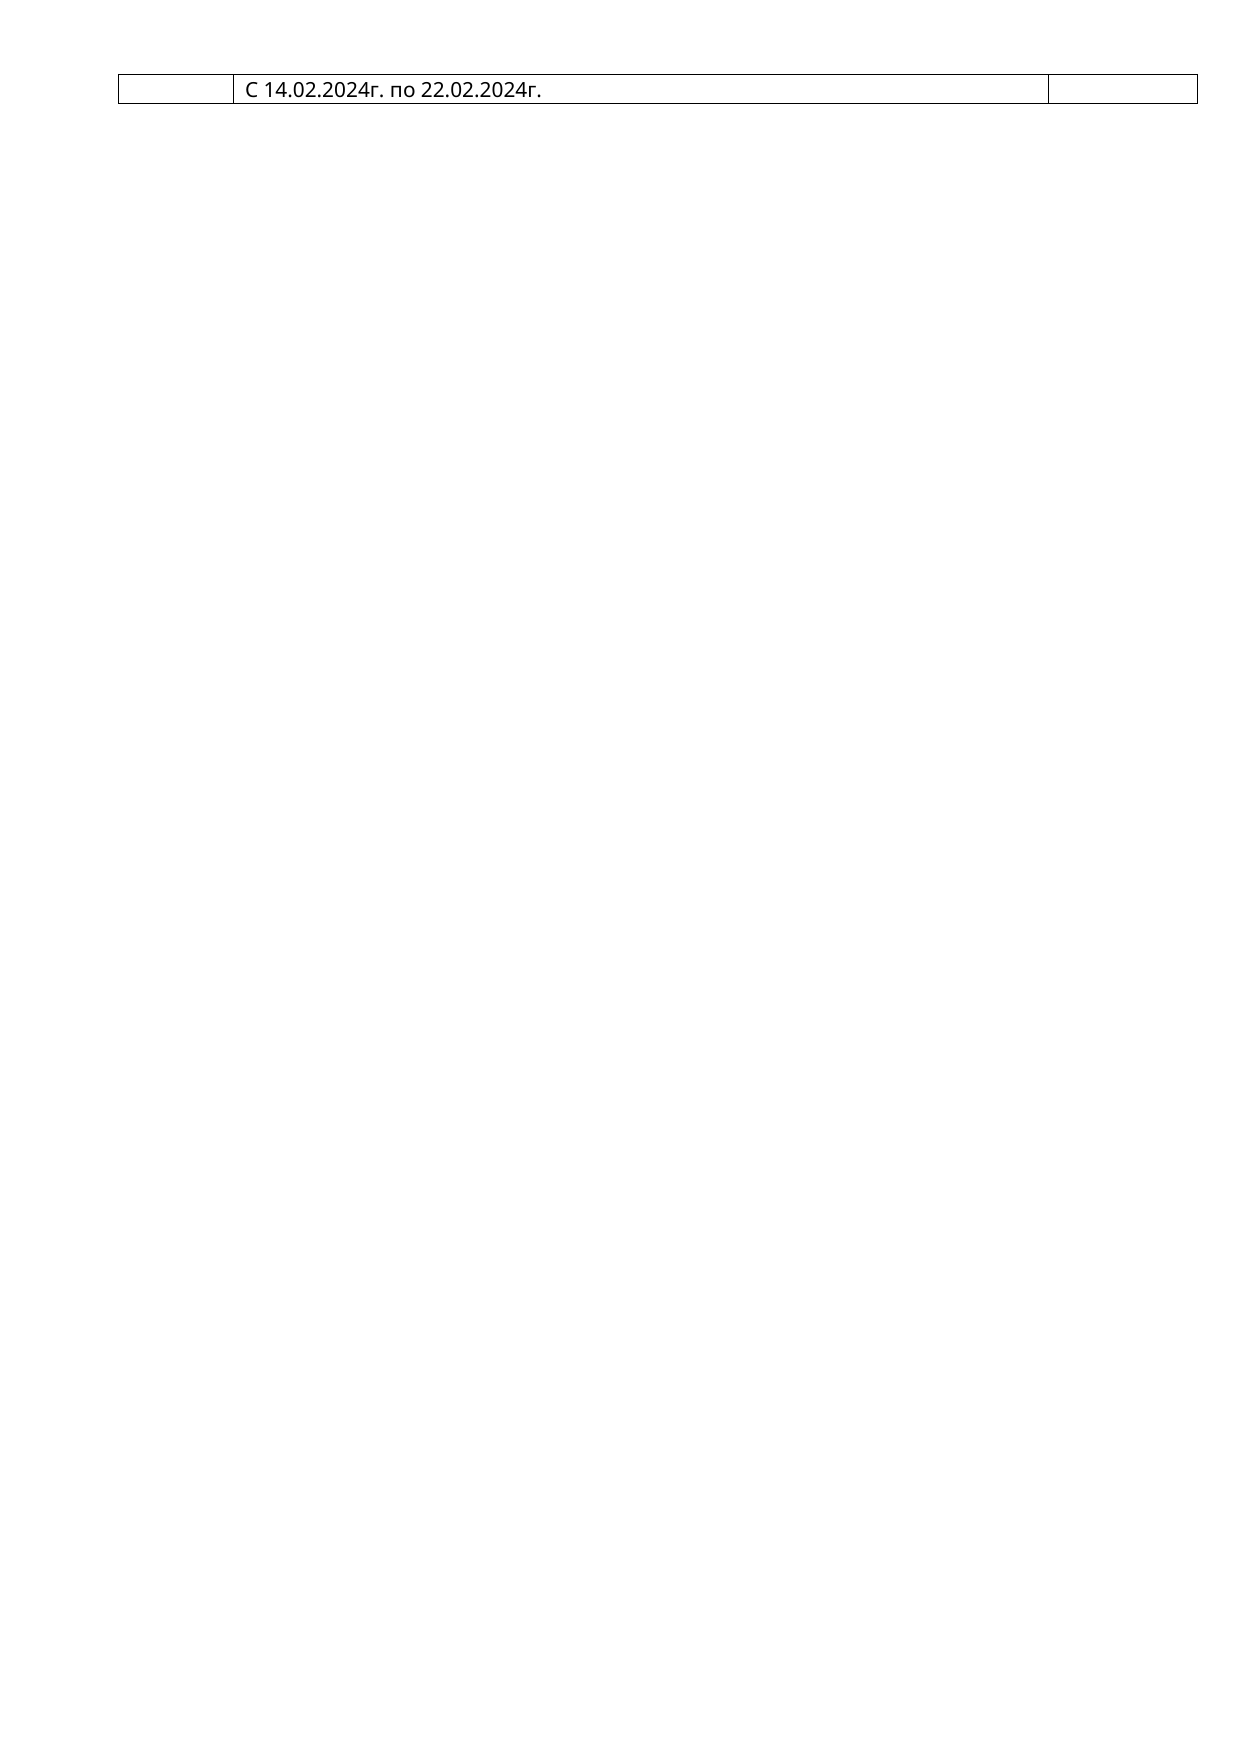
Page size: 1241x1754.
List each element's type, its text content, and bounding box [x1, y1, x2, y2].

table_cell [234, 75, 1048, 103]
table_cell [119, 75, 233, 103]
table_cell 4.3 [1049, 75, 1197, 103]
